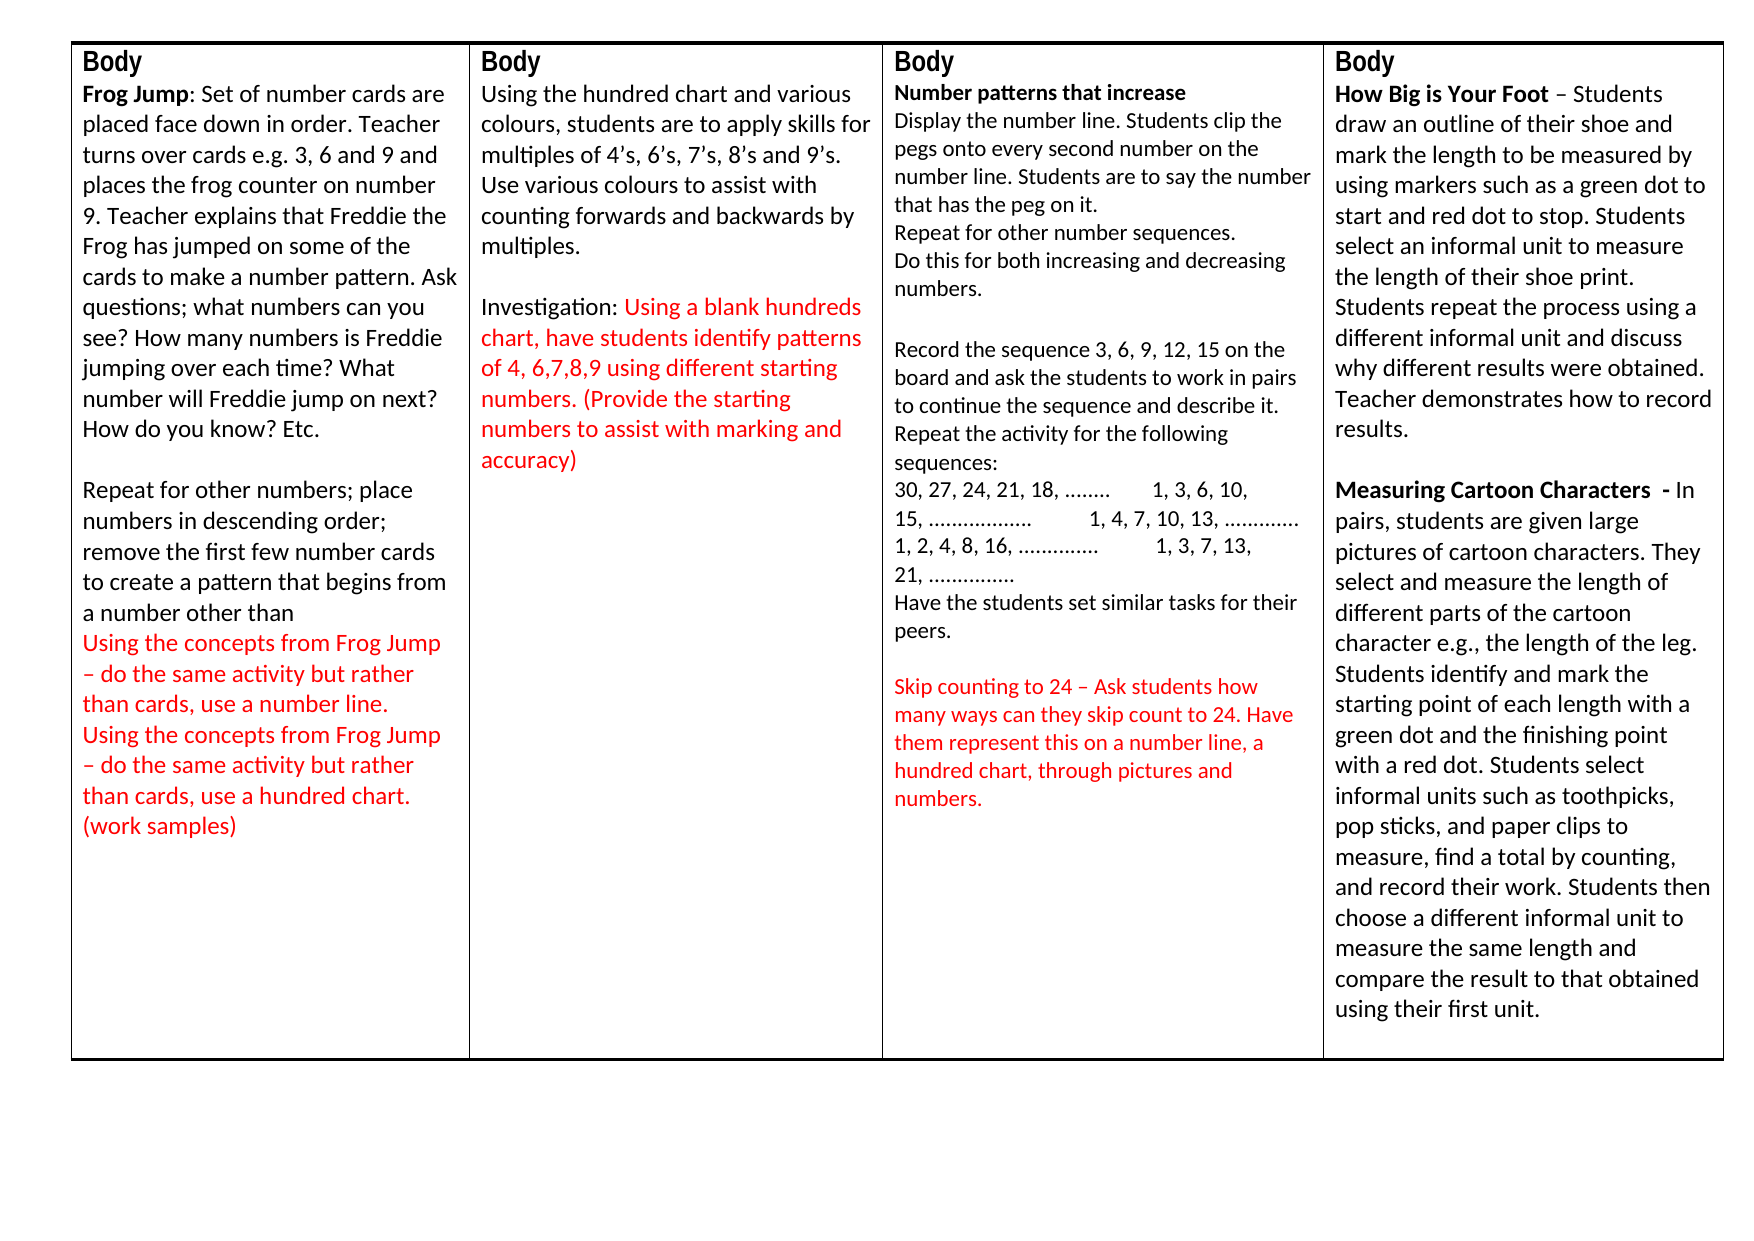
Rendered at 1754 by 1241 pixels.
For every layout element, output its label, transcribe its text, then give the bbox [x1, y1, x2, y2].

table_cell Body How Big is Your Foot – Students draw an outline of their shoe and mark the length to be measured by using markers such as a green dot to start and red dot to stop. Students select an informal unit to measure the length of their shoe print. Students repeat the process using a different informal unit and discuss why different results were obtained. Teacher demonstrates how to record results. Measuring Cartoon Characters - In pairs, students are given large pictures of cartoon characters. They select and measure the length of different parts of the cartoon character e.g., the length of the leg. Students identify and mark the starting point of each length with a green dot and the finishing point with a red dot. Students select informal units such as toothpicks, pop sticks, and paper clips to measure, find a total by counting, and record their work. Students then choose a different informal unit to measure the same length and compare the result to that obtained using their first unit. [1324, 45, 1723, 1057]
table_cell Body Number patterns that increase Display the number line. Students clip the pegs onto every second number on the number line. Students are to say the number that has the peg on it. Repeat for other number sequences. Do this for both increasing and decreasing numbers. Record the sequence 3, 6, 9, 12, 15 on the board and ask the students to work in pairs to continue the sequence and describe it. Repeat the activity for the following sequences: 30, 27, 24, 21, 18, ........ 1, 3, 6, 10, 15, .................. 1, 4, 7, 10, 13, ............. 1, 2, 4, 8, 16, .............. 1, 3, 7, 13, 21, ............... Have the students set similar tasks for their peers. Skip counting to 24 – Ask students how many ways can they skip count to 24. Have them represent this on a number line, a hundred chart, through pictures and numbers. [883, 45, 1323, 1057]
table_cell Body Frog Jump: Set of number cards are placed face down in order. Teacher turns over cards e.g. 3, 6 and 9 and places the frog counter on number 9. Teacher explains that Freddie the Frog has jumped on some of the cards to make a number pattern. Ask questions; what numbers can you see? How many numbers is Freddie jumping over each time? What number will Freddie jump on next? How do you know? Etc. Repeat for other numbers; place numbers in descending order; remove the first few number cards to create a pattern that begins from a number other than Using the concepts from Frog Jump – do the same activity but rather than cards, use a number line. Using the concepts from Frog Jump – do the same activity but rather than cards, use a hundred chart. (work samples) [72, 45, 469, 1057]
table_cell Body Using the hundred chart and various colours, students are to apply skills for multiples of 4’s, 6’s, 7’s, 8’s and 9’s. Use various colours to assist with counting forwards and backwards by multiples. Investigation: Using a blank hundreds chart, have students identify patterns of 4, 6,7,8,9 using different starting numbers. (Provide the starting numbers to assist with marking and accuracy) [470, 45, 882, 1057]
